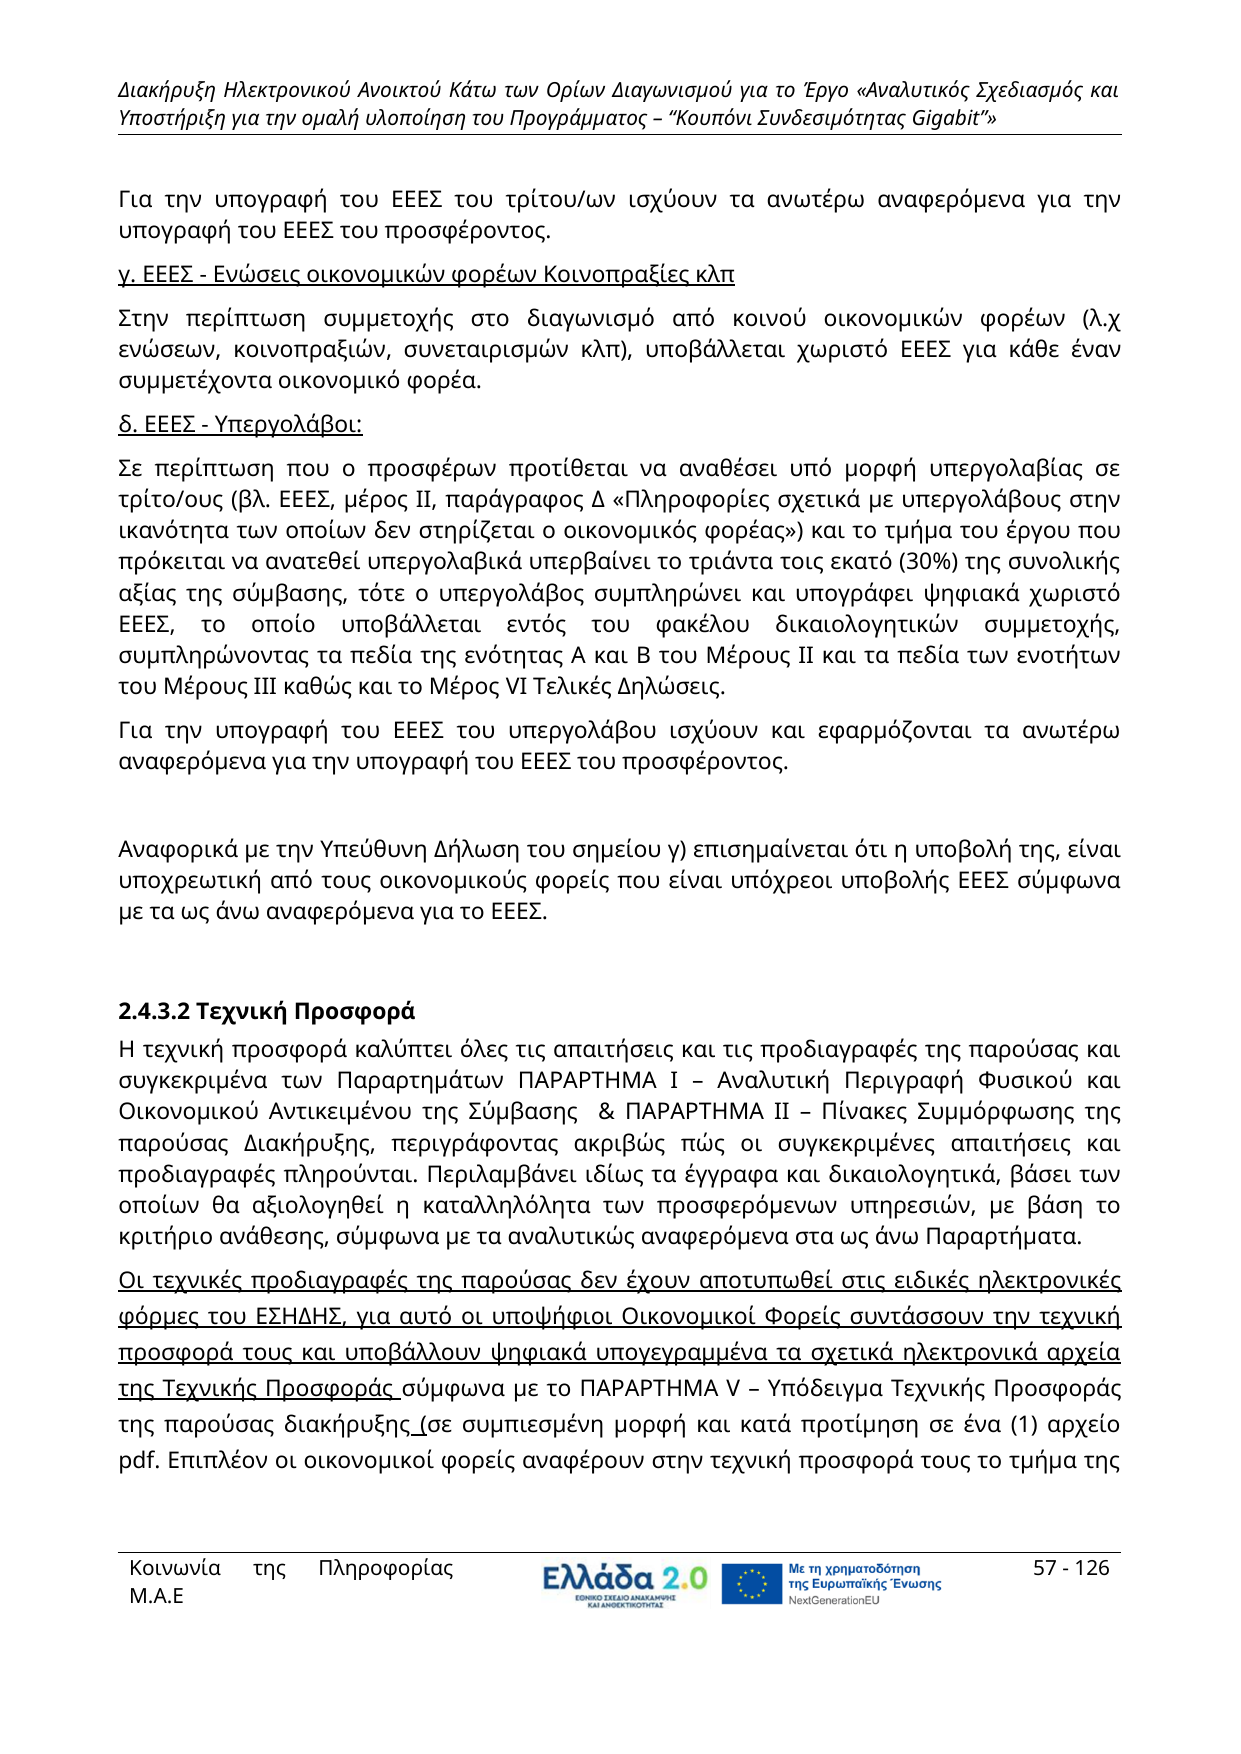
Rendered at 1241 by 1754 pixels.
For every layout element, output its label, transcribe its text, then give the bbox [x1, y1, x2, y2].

picture [541, 1557, 948, 1609]
text H τεχνική προσφορά καλύπτει όλες τις απαιτήσεις και τις προδιαγραφές της παρούσας και συγκεκριμένα των Παραρτημάτων ΠΑΡΑΡΤΗΜΑ Ι – Αναλυτική Περιγραφή Φυσικού και Οικονομικού Αντικειμένου της Σύμβασης & ΠΑΡΑΡΤΗΜΑ ΙΙ – Πίνακες Συμμόρφωσης της παρούσας Διακήρυξης, περιγράφοντας ακριβώς πώς οι συγκεκριμένες απαιτήσεις και προδιαγραφές πληρούνται. Περιλαμβάνει ιδίως τα έγγραφα και δικαιολογητικά, βάσει των οποίων θα αξιολογηθεί η καταλληλόλητα των προσφερόμενων υπηρεσιών, με βάση το κριτήριο ανάθεσης, σύμφωνα με τα αναλυτικώς αναφερόμενα στα ως άνω Παραρτήματα. [118, 1033, 1122, 1251]
text δ. ΕΕΕΣ - Υπεργολάβοι: [118, 408, 1122, 439]
text Για την υπογραφή του ΕΕΕΣ του υπεργολάβου ισχύουν και εφαρμόζονται τα ανωτέρω αναφερόμενα για την υπογραφή του ΕΕΕΣ του προσφέροντος. [118, 714, 1122, 776]
subtitle 2.4.3.2 Τεχνική Προσφορά [118, 995, 1122, 1026]
text Αναφορικά με την Υπεύθυνη Δήλωση του σημείου γ) επισημαίνεται ότι η υποβολή της, είναι υποχρεωτική από τους οικονομικούς φορείς που είναι υπόχρεοι υποβολής ΕΕΕΣ σύμφωνα με τα ως άνω αναφερόμενα για το ΕΕΕΣ. [118, 833, 1122, 926]
text Για την υπογραφή του ΕΕΕΣ του τρίτου/ων ισχύουν τα ανωτέρω αναφερόμενα για την υπογραφή του ΕΕΕΣ του προσφέροντος. [118, 183, 1122, 245]
text γ. ΕΕΕΣ - Ενώσεις οικονομικών φορέων Κοινοπραξίες κλπ [118, 258, 1122, 289]
text Σε περίπτωση που ο προσφέρων προτίθεται να αναθέσει υπό μορφή υπεργολαβίας σε τρίτο/ους (βλ. ΕΕΕΣ, μέρος ΙΙ, παράγραφος Δ «Πληροφορίες σχετικά με υπεργολάβους στην ικανότητα των οποίων δεν στηρίζεται ο οικονομικός φορέας») και το τμήμα του έργου που πρόκειται να ανατεθεί υπεργολαβικά υπερβαίνει το τριάντα τοις εκατό (30%) της συνολικής αξίας της σύμβασης, τότε ο υπεργολάβος συμπληρώνει και υπογράφει ψηφιακά χωριστό ΕΕΕΣ, το οποίο υποβάλλεται εντός του φακέλου δικαιολογητικών συμμετοχής, συμπληρώνοντας τα πεδία της ενότητας Α και Β του Μέρους ΙΙ και τα πεδία των ενοτήτων του Μέρους ΙΙΙ καθώς και το Μέρος VI Τελικές Δηλώσεις. [118, 451, 1122, 701]
text Στην περίπτωση συμμετοχής στο διαγωνισμό από κοινού οικονομικών φορέων (λ.χ ενώσεων, κοινοπραξιών, συνεταιρισμών κλπ), υποβάλλεται χωριστό ΕΕΕΣ για κάθε έναν συμμετέχοντα οικονομικό φορέα. [118, 301, 1122, 395]
